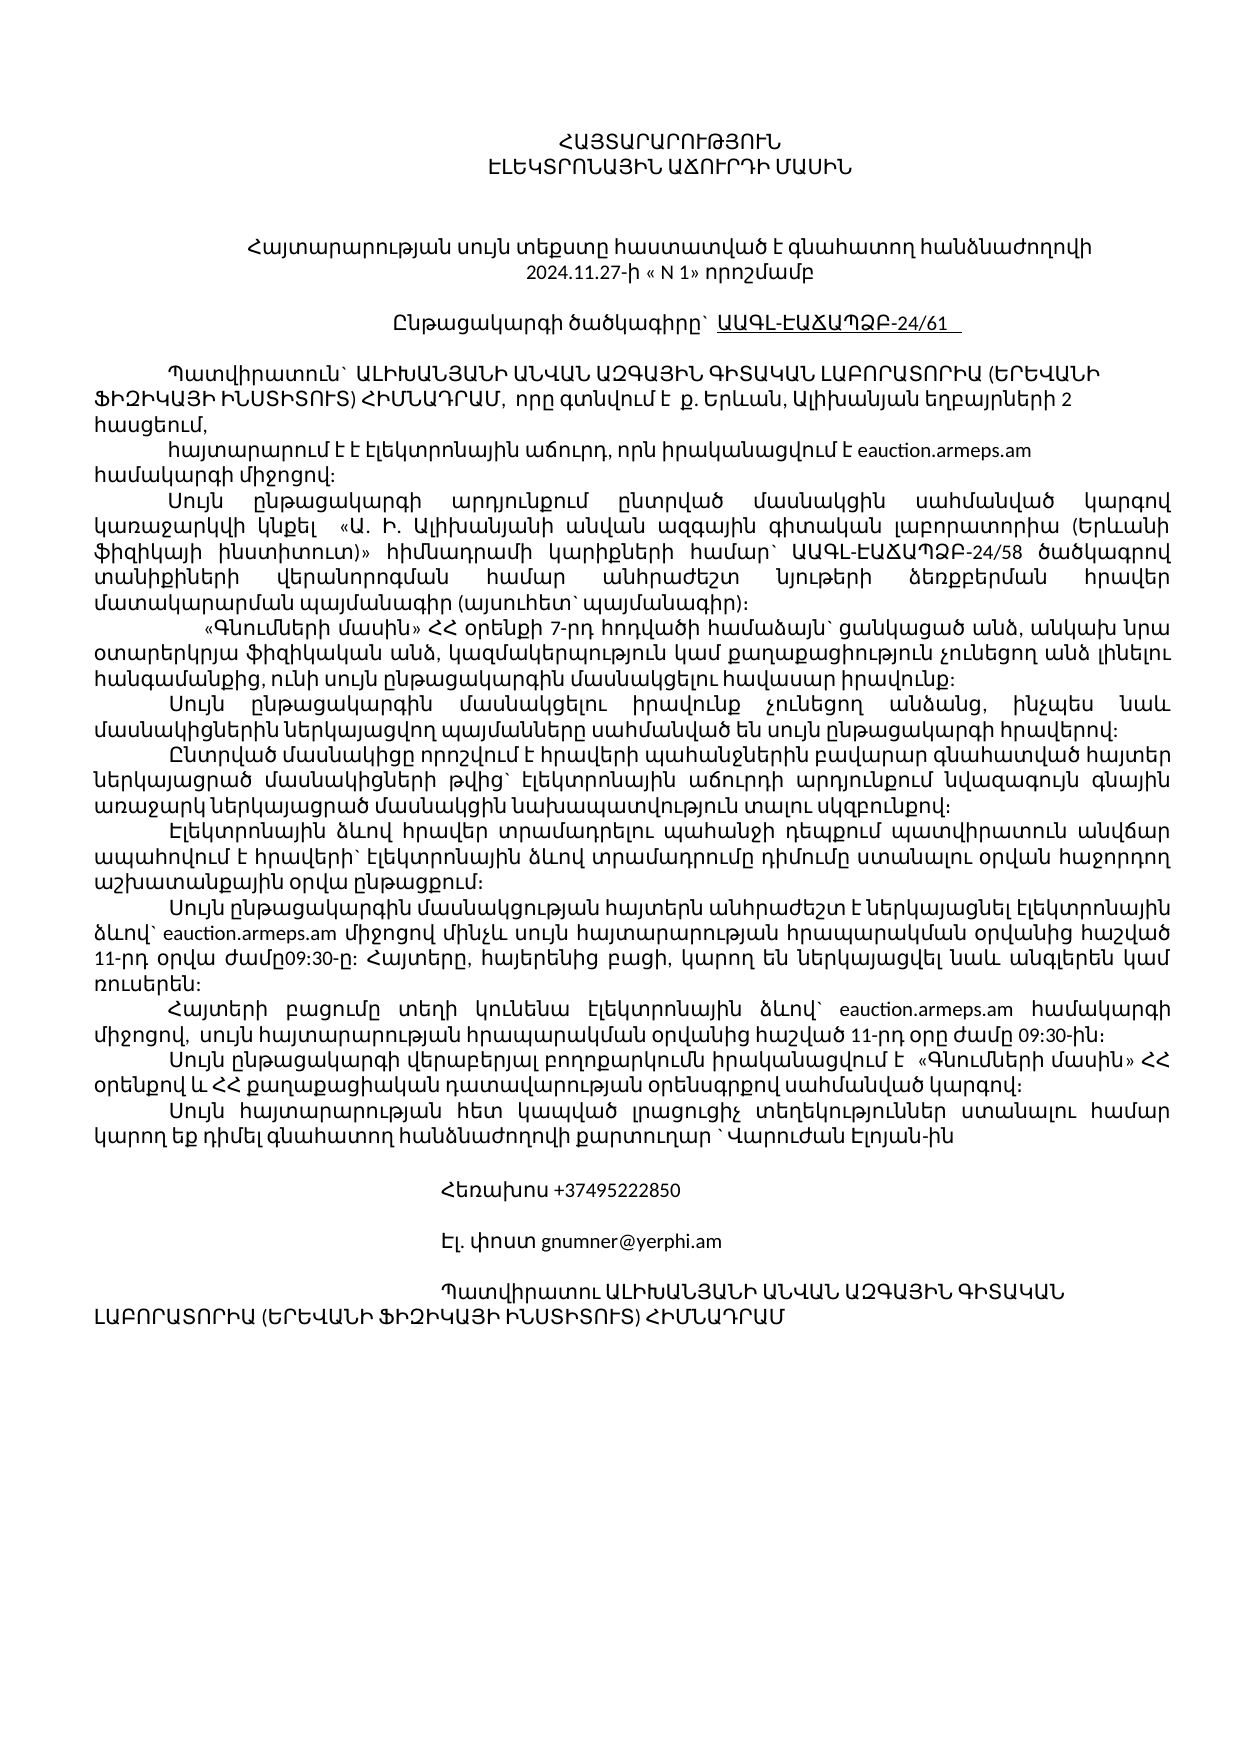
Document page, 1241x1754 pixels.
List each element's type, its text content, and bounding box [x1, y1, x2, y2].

text Պատվիրատուն` ԱԼԻԽԱՆՅԱՆԻ ԱՆՎԱՆ ԱԶԳԱՅԻՆ ԳԻՏԱԿԱՆ ԼԱԲՈՐԱՏՈՐԻԱ (ԵՐԵՎԱՆԻ ՖԻԶԻԿԱՅԻ ԻՆՍՏԻՏՈՒՏ) ՀԻՄՆԱԴՐԱՄ, որը գտնվում է ք. Երևան, Ալիխանյան եղբայրների 2 հասցեում, [94, 361, 1171, 437]
text Սույն ընթացակարգի արդյունքում ընտրված մասնակցին սահմանված կարգով կառաջարկվի կնքել «Ա. Ի. Ալիխանյանի անվան ազգային գիտական լաբորատորիա (Երևանի ֆիզիկայի ինստիտուտ)» հիմնադրամի կարիքների համար` ԱԱԳԼ-ԷԱՃԱՊՁԲ-24/58 ծածկագրով տանիքիների վերանորոգման համար անհրաժեշտ նյութերի ձեռքբերման հրավեր մատակարարման պայմանագիր (այսուհետ` պայմանագիր)։ [94, 488, 1171, 615]
text ԷԼԵԿՏՐՈՆԱՅԻՆ ԱՃՈՒՐԴԻ ՄԱՍԻՆ [94, 154, 1171, 180]
text Հայտարարության սույն տեքստը հաստատված է գնահատող հանձնաժողովի [94, 234, 1171, 259]
text «Գնումների մասին» ՀՀ օրենքի 7-րդ հոդվածի համաձայն` ցանկացած անձ, անկախ նրա օտարերկրյա ֆիզիկական անձ, կազմակերպություն կամ քաղաքացիություն չունեցող անձ լինելու հանգամանքից, ունի սույն ընթացակարգին մասնակցելու հավասար իրավունք: [94, 615, 1171, 691]
text Էլ. փոստ gnumner@yerphi.am [94, 1228, 1171, 1253]
text Ընտրված մասնակիցը որոշվում է հրավերի պահանջներին բավարար գնահատված հայտեր ներկայացրած մասնակիցների թվից` էլեկտրոնային աճուրդի արդյունքում նվազագույն գնային առաջարկ ներկայացրած մասնակցին նախապատվություն տալու սկզբունքով։ [94, 742, 1171, 818]
text Հայտերի բացումը տեղի կունենա էլեկտրոնային ձևով` eauction.armeps.am համակարգի միջոցով, սույն հայտարարության հրապարակման օրվանից հաշված 11-րդ օրը ժամը 09:30-ին։ [94, 996, 1171, 1047]
text Հեռախոս +37495222850 [94, 1177, 1171, 1203]
text Պատվիրատու ԱԼԻԽԱՆՅԱՆԻ ԱՆՎԱՆ ԱԶԳԱՅԻՆ ԳԻՏԱԿԱՆ ԼԱԲՈՐԱՏՈՐԻԱ (ԵՐԵՎԱՆԻ ՖԻԶԻԿԱՅԻ ԻՆՍՏԻՏՈՒՏ) ՀԻՄՆԱԴՐԱՄ [94, 1279, 1171, 1330]
text Ընթացակարգի ծածկագիրը` ԱԱԳԼ-ԷԱՃԱՊՁԲ-24/61 [94, 310, 1171, 336]
text Սույն ընթացակարգին մասնակցելու իրավունք չունեցող անձանց, ինչպես նաև մասնակիցներին ներկայացվող պայմանները սահմանված են սույն ընթացակարգի հրավերով: [94, 691, 1171, 742]
text Սույն ընթացակարգի վերաբերյալ բողոքարկումն իրականացվում է «Գնումների մասին» ՀՀ օրենքով և ՀՀ քաղաքացիական դատավարության օրենսգրքով սահմանված կարգով։ [94, 1047, 1171, 1098]
text Սույն ընթացակարգին մասնակցության հայտերն անհրաժեշտ է ներկայացնել էլեկտրոնային ձևով` eauction.armeps.am միջոցով մինչև սույն հայտարարության հրապարակման օրվանից հաշված 11-րդ օրվա ժամը09:30-ը: Հայտերը, հայերենից բացի, կարող են ներկայացվել նաև անգլերեն կամ ռուսերեն: [94, 895, 1171, 996]
text Էլեկտրոնային ձևով հրավեր տրամադրելու պահանջի դեպքում պատվիրատուն անվճար ապահովում է հրավերի` էլեկտրոնային ձևով տրամադրումը դիմումը ստանալու օրվան հաջորդող աշխատանքային օրվա ընթացքում։ [94, 818, 1171, 895]
text ՀԱՅՏԱՐԱՐՈՒԹՅՈՒՆ [94, 129, 1171, 154]
text Սույն հայտարարության հետ կապված լրացուցիչ տեղեկություններ ստանալու համար կարող եք դիմել գնահատող հանձնաժողովի քարտուղար ` Վարուժան Էլոյան-ին [94, 1098, 1171, 1149]
text հայտարարում է է էլեկտրոնային աճուրդ, որն իրականացվում է eauction.armeps.am համակարգի միջոցով: [94, 437, 1171, 488]
text 2024.11.27 -ի « N 1» որոշմամբ [94, 259, 1171, 285]
